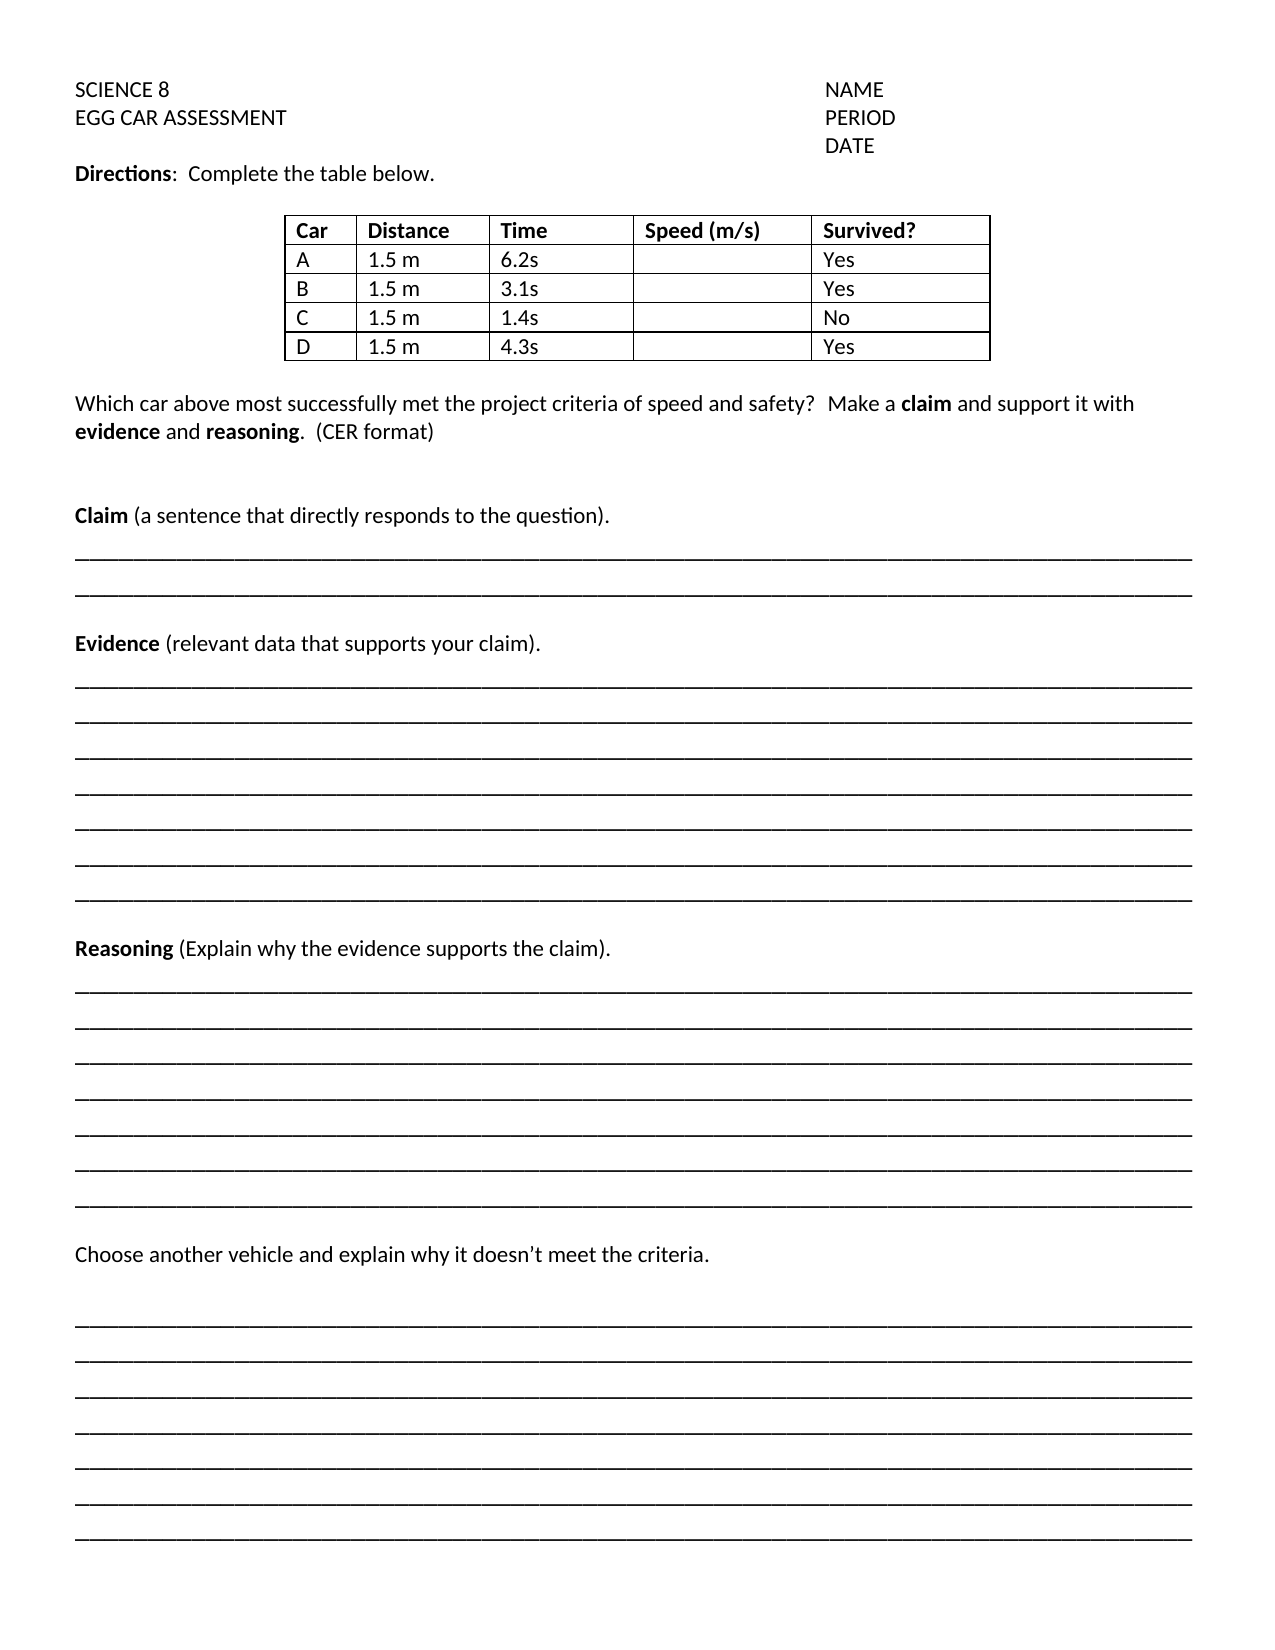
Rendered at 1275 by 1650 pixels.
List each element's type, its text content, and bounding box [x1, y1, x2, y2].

table_header Survived? [812, 216, 989, 244]
table_header Distance [357, 216, 489, 244]
table_cell Yes [812, 274, 989, 302]
table_cell D [286, 333, 356, 360]
text Which car above most successfully met the project criteria of speed and safety? Make a claim and support it with evidence and reasoning. (CER format) [75, 389, 1200, 446]
text Evidence (relevant data that supports your claim). [75, 629, 1200, 657]
table_cell 1.5 m [357, 303, 489, 331]
table_cell 3.1s [490, 274, 633, 302]
table_header Car [286, 216, 356, 244]
table_cell [634, 274, 811, 302]
table_cell Yes [812, 245, 989, 273]
text Choose another vehicle and explain why it doesn’t meet the criteria. [75, 1240, 1200, 1268]
table_cell 1.5 m [357, 333, 489, 360]
table_cell [634, 303, 811, 331]
text Directions: Complete the table below. [75, 159, 1200, 187]
text Claim (a sentence that directly responds to the question). [75, 502, 1200, 529]
table_cell 1.5 m [357, 274, 489, 302]
table_header Time [490, 216, 633, 244]
table_cell 4.3s [490, 333, 633, 360]
table_cell B [286, 274, 356, 302]
table_cell [634, 245, 811, 273]
table_cell 6.2s [490, 245, 633, 273]
table_cell Yes [812, 333, 989, 360]
table_cell 1.5 m [357, 245, 489, 273]
text EGG CAR ASSESSMENT PERIOD [75, 103, 1200, 131]
table_header Speed (m/s) [634, 216, 811, 244]
table_cell 1.4s [490, 303, 633, 331]
text ___________________________________________________________________________________________________________________________________________________________________________________________________________________________________________________________________________________________________________________________________________________________________________________________________________________________________________________________________________________________________________________________________________________________ [75, 1296, 1200, 1545]
text ___________________________________________________________________________________________________________________________________________________________________________________________________________________________________________________________________________________________________________________________________________________________________________________________________________________________________________________________________________________________________________________________________________________________ [75, 657, 1200, 906]
table_cell [634, 333, 811, 360]
text SCIENCE 8 NAME [75, 75, 1200, 103]
table_cell No [812, 303, 989, 331]
text DATE [75, 131, 1200, 159]
table_cell A [286, 245, 356, 273]
table_cell C [286, 303, 356, 331]
text Reasoning (Explain why the evidence supports the claim). [75, 934, 1200, 962]
text ___________________________________________________________________________________________________________________________________________________________________________________________________________________________________________________________________________________________________________________________________________________________________________________________________________________________________________________________________________________________________________________________________________________________ [75, 962, 1200, 1212]
text __________________________________________________________________________________________________________________________________________________________ [75, 529, 1200, 601]
